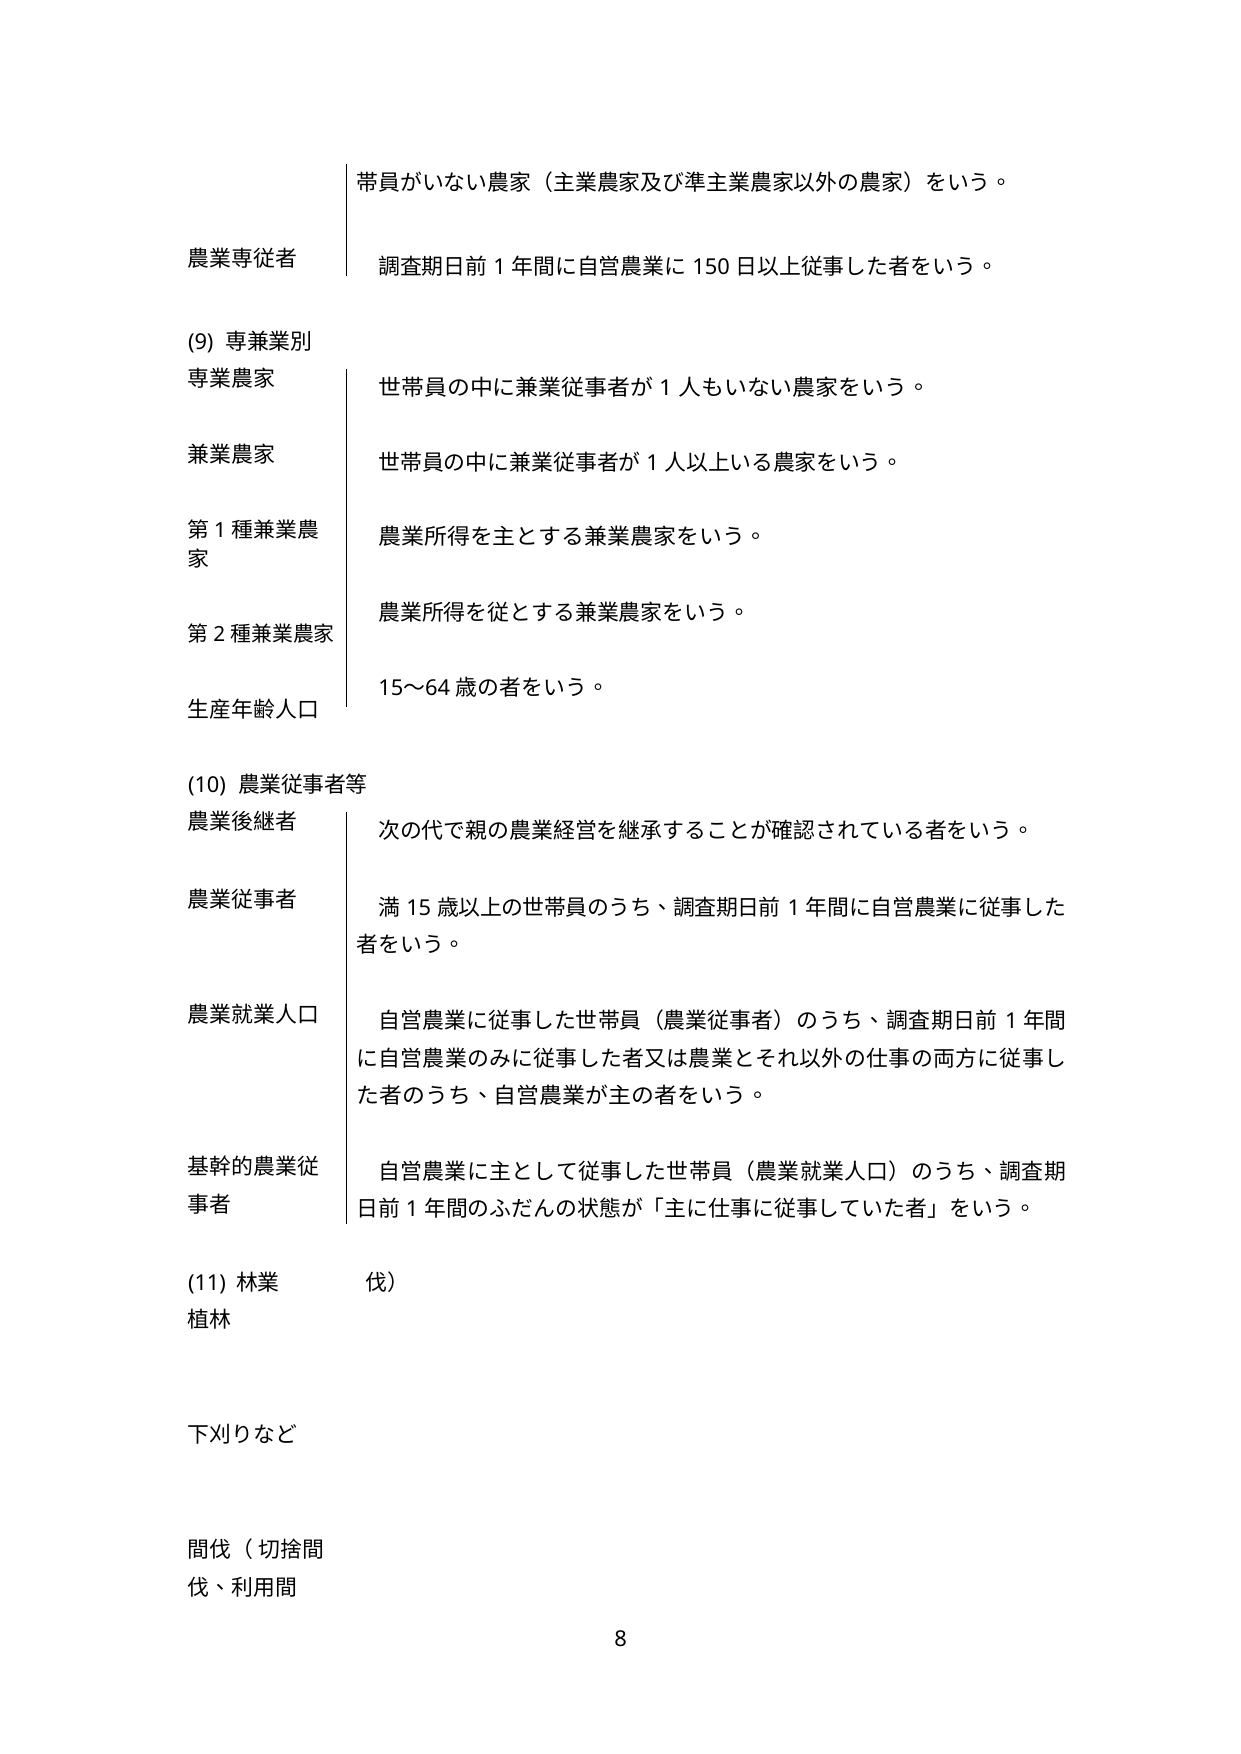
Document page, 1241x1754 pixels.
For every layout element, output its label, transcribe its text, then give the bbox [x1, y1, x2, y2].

text 農業所得を従とする兼業農家をいう。 [378, 597, 1090, 627]
text 次の代で親の農業経営を継承することが確認されている者をいう。 [378, 816, 1090, 845]
text 第 2 種兼業農家 [187, 619, 339, 647]
text 間伐（ 切捨間伐、利用間伐） [187, 1533, 341, 1601]
text 間伐（ 切捨間伐、利用間伐） [366, 1267, 1090, 1297]
text 兼業農家 [187, 439, 339, 469]
text 調査期日前 1 年間に自営農業に 150 日以上従事した者をいう。 [378, 251, 1090, 281]
text 自営農業に主として従事した世帯員（農業就業人口）のうち、調査期日前 1 年間のふだんの状態が「主に仕事に従事していた者」をいう。 [356, 1156, 1067, 1223]
text 自営農業に従事した世帯員（農業従事者）のうち、調査期日前 1 年間に自営農業のみに従事した者又は農業とそれ以外の仕事の両方に従事した者のうち、自営農業が主の者をいう。 [356, 1005, 1067, 1110]
text 農業就業人口 [187, 999, 336, 1028]
text 15～64 歳の者をいう。 [378, 672, 1090, 702]
text 基幹的農業従事者 [187, 1151, 336, 1219]
text 世帯員の中に兼業従事者が 1 人以上いる農家をいう。農業所得を主とする兼業農家をいう。 [378, 447, 905, 551]
text 世帯員の中に兼業従事者が 1 人もいない農家をいう。 [378, 372, 1090, 402]
text 第 1 種兼業農家 [187, 515, 339, 572]
text 満 15 歳以上の世帯員のうち、調査期日前 1 年間に自営農業に従事した者をいう。 [356, 892, 1067, 959]
text 農業専従者 [187, 243, 301, 273]
list 専兼業別専業農家 [187, 326, 313, 393]
text 下刈りなど [187, 1419, 341, 1449]
list 農業従事者等農業後継者 [187, 769, 369, 836]
text 生産年齢人口 [187, 694, 339, 724]
text 農業従事者 [187, 884, 336, 914]
text 帯員がいない農家（主業農家及び準主業農家以外の農家）をいう。 [356, 167, 1090, 197]
list 林業植林 [187, 1267, 281, 1334]
